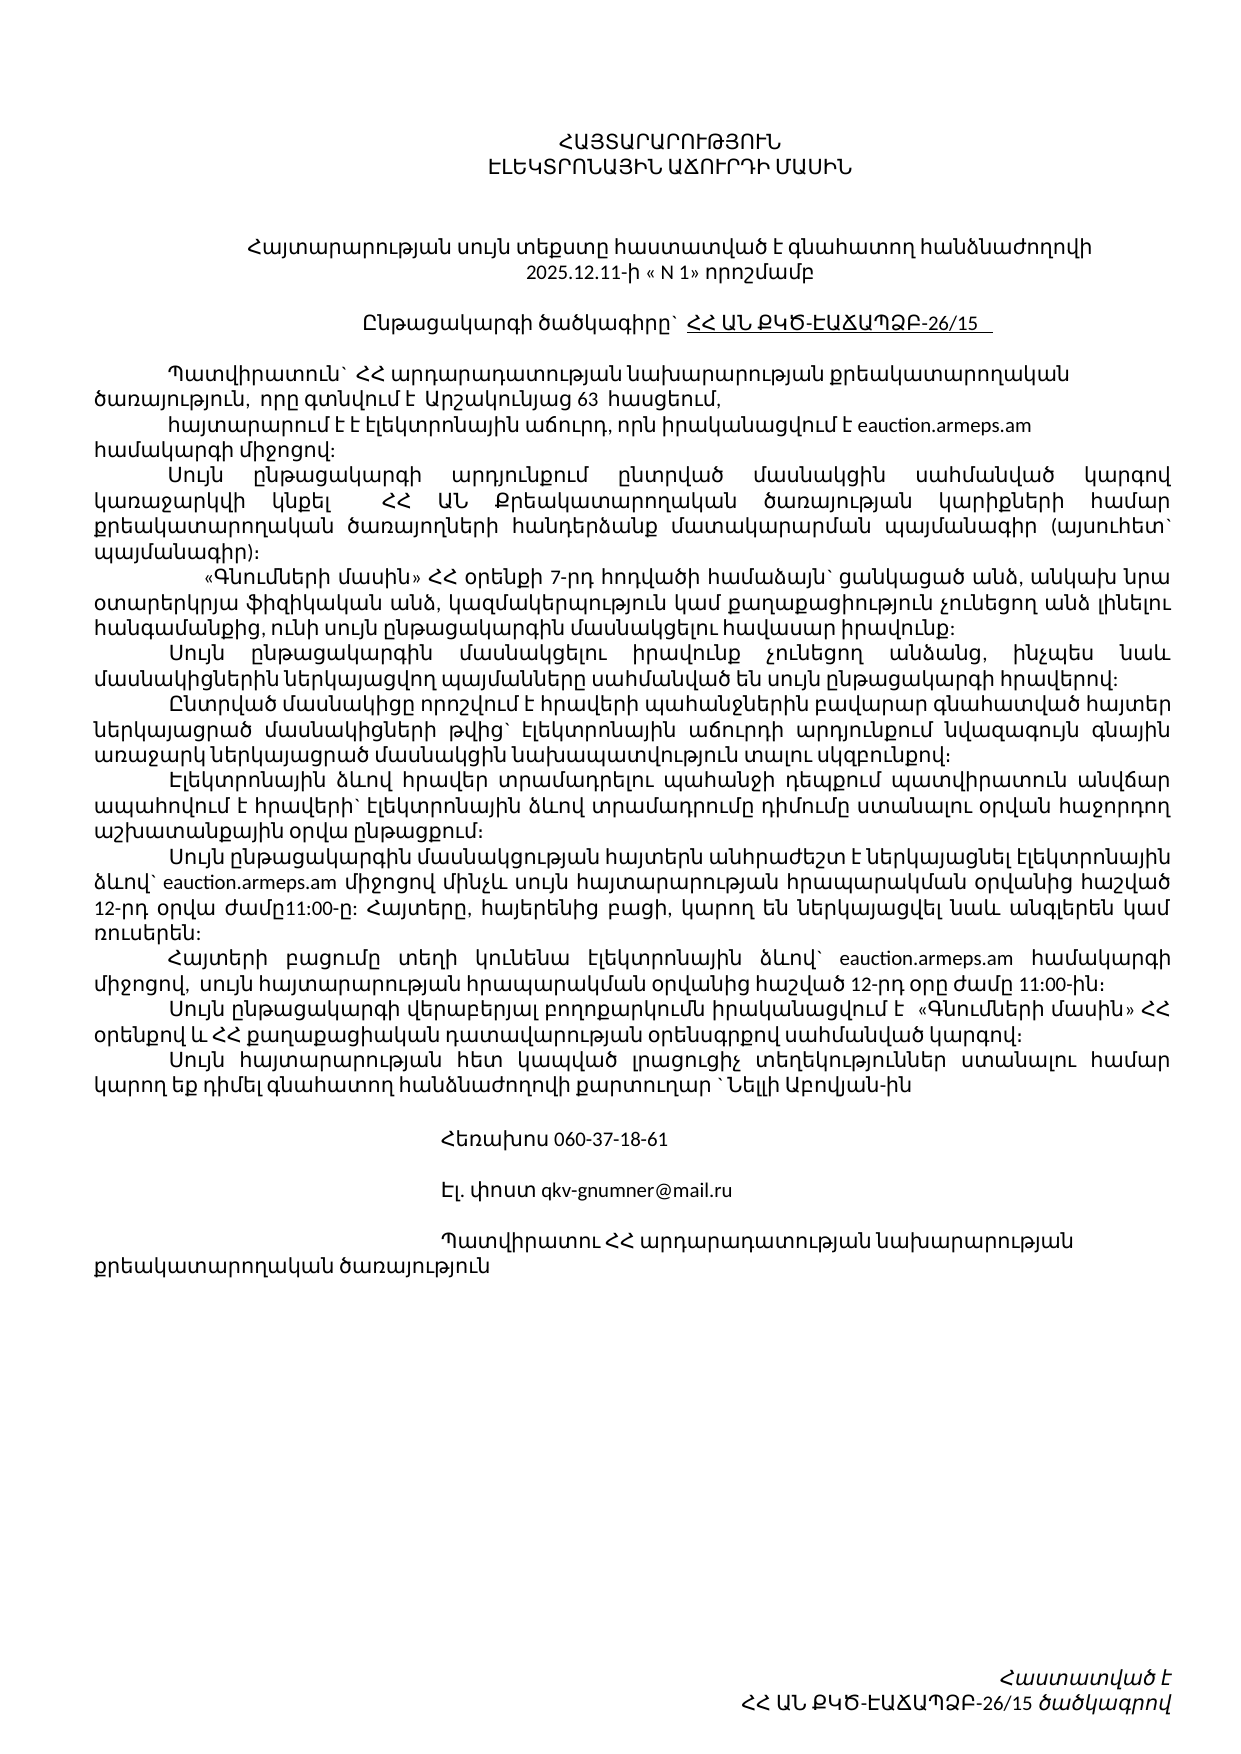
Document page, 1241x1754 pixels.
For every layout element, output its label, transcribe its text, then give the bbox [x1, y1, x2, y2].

text ՀՀ ԱՆ ՔԿԾ-ԷԱՃԱՊՁԲ-26/15 ծածկագրով [94, 1690, 1171, 1716]
text Հեռախոս 060-37-18-61 [94, 1126, 1171, 1152]
text Հայտարարության սույն տեքստը հաստատված է գնահատող հանձնաժողովի [94, 234, 1171, 259]
text Էլ. փոստ qkv-gnumner@mail.ru [94, 1177, 1171, 1203]
text Ընթացակարգի ծածկագիրը` ՀՀ ԱՆ ՔԿԾ-ԷԱՃԱՊՁԲ-26/15 [94, 310, 1171, 336]
text Սույն ընթացակարգին մասնակցության հայտերն անհրաժեշտ է ներկայացնել էլեկտրոնային ձևով` eauction.armeps.am միջոցով մինչև սույն հայտարարության հրապարակման օրվանից հաշված 12-րդ օրվա ժամը11:00-ը: Հայտերը, հայերենից բացի, կարող են ներկայացվել նաև անգլերեն կամ ռուսերեն: [94, 844, 1171, 946]
text Սույն հայտարարության հետ կապված լրացուցիչ տեղեկություններ ստանալու համար կարող եք դիմել գնահատող հանձնաժողովի քարտուղար ` Նելլի Աբովյան-ին [94, 1047, 1171, 1098]
text Սույն ընթացակարգի արդյունքում ընտրված մասնակցին սահմանված կարգով կառաջարկվի կնքել ՀՀ ԱՆ Քրեակատարողական ծառայության կարիքների համար քրեակատարողական ծառայողների հանդերձանք մատակարարման պայմանագիր (այսուհետ` պայմանագիր)։ [94, 463, 1171, 564]
text Պատվիրատու ՀՀ արդարադատության նախարարության քրեակատարողական ծառայություն [94, 1228, 1171, 1279]
text Հայտերի բացումը տեղի կունենա էլեկտրոնային ձևով` eauction.armeps.am համակարգի միջոցով, սույն հայտարարության հրապարակման օրվանից հաշված 12-րդ օրը ժամը 11:00-ին։ [94, 946, 1171, 996]
text Էլեկտրոնային ձևով հրավեր տրամադրելու պահանջի դեպքում պատվիրատուն անվճար ապահովում է հրավերի` էլեկտրոնային ձևով տրամադրումը դիմումը ստանալու օրվան հաջորդող աշխատանքային օրվա ընթացքում։ [94, 768, 1171, 844]
text ՀԱՅՏԱՐԱՐՈՒԹՅՈՒՆ [94, 129, 1171, 154]
text ԷԼԵԿՏՐՈՆԱՅԻՆ ԱՃՈՒՐԴԻ ՄԱՍԻՆ [94, 154, 1171, 180]
text Պատվիրատուն` ՀՀ արդարադատության նախարարության քրեակատարողական ծառայություն, որը գտնվում է Արշակունյաց 63 հասցեում, [94, 361, 1171, 412]
text 2025.12.11 -ի « N 1» որոշմամբ [94, 259, 1171, 285]
text հայտարարում է է էլեկտրոնային աճուրդ, որն իրականացվում է eauction.armeps.am համակարգի միջոցով: [94, 412, 1171, 463]
text «Գնումների մասին» ՀՀ օրենքի 7-րդ հոդվածի համաձայն` ցանկացած անձ, անկախ նրա օտարերկրյա ֆիզիկական անձ, կազմակերպություն կամ քաղաքացիություն չունեցող անձ լինելու հանգամանքից, ունի սույն ընթացակարգին մասնակցելու հավասար իրավունք: [94, 564, 1171, 641]
text Ընտրված մասնակիցը որոշվում է հրավերի պահանջներին բավարար գնահատված հայտեր ներկայացրած մասնակիցների թվից` էլեկտրոնային աճուրդի արդյունքում նվազագույն գնային առաջարկ ներկայացրած մասնակցին նախապատվություն տալու սկզբունքով։ [94, 691, 1171, 768]
text Սույն ընթացակարգին մասնակցելու իրավունք չունեցող անձանց, ինչպես նաև մասնակիցներին ներկայացվող պայմանները սահմանված են սույն ընթացակարգի հրավերով: [94, 641, 1171, 691]
text Հաստատված է [94, 1665, 1171, 1690]
text Սույն ընթացակարգի վերաբերյալ բողոքարկումն իրականացվում է «Գնումների մասին» ՀՀ օրենքով և ՀՀ քաղաքացիական դատավարության օրենսգրքով սահմանված կարգով։ [94, 996, 1171, 1047]
